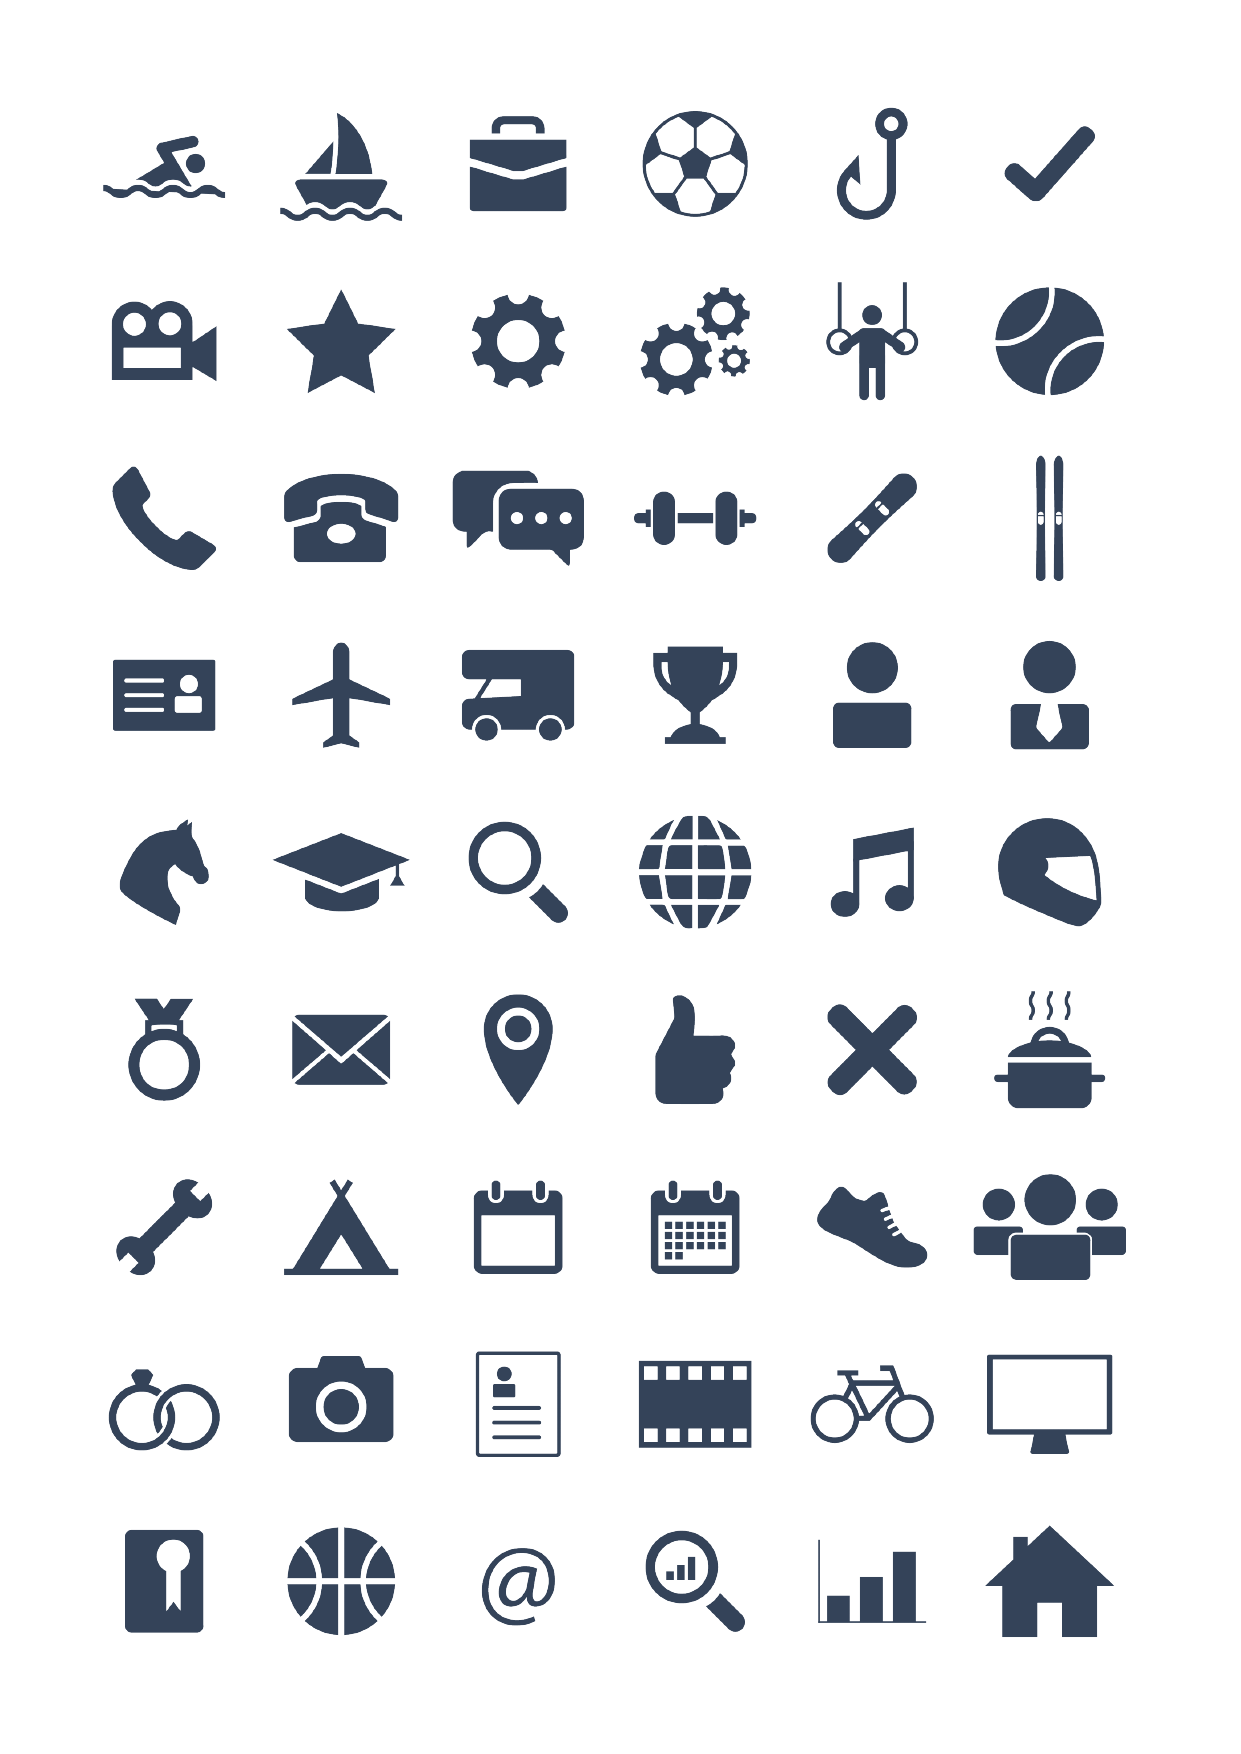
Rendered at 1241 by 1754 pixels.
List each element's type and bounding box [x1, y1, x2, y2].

picture [75, 75, 1139, 1670]
